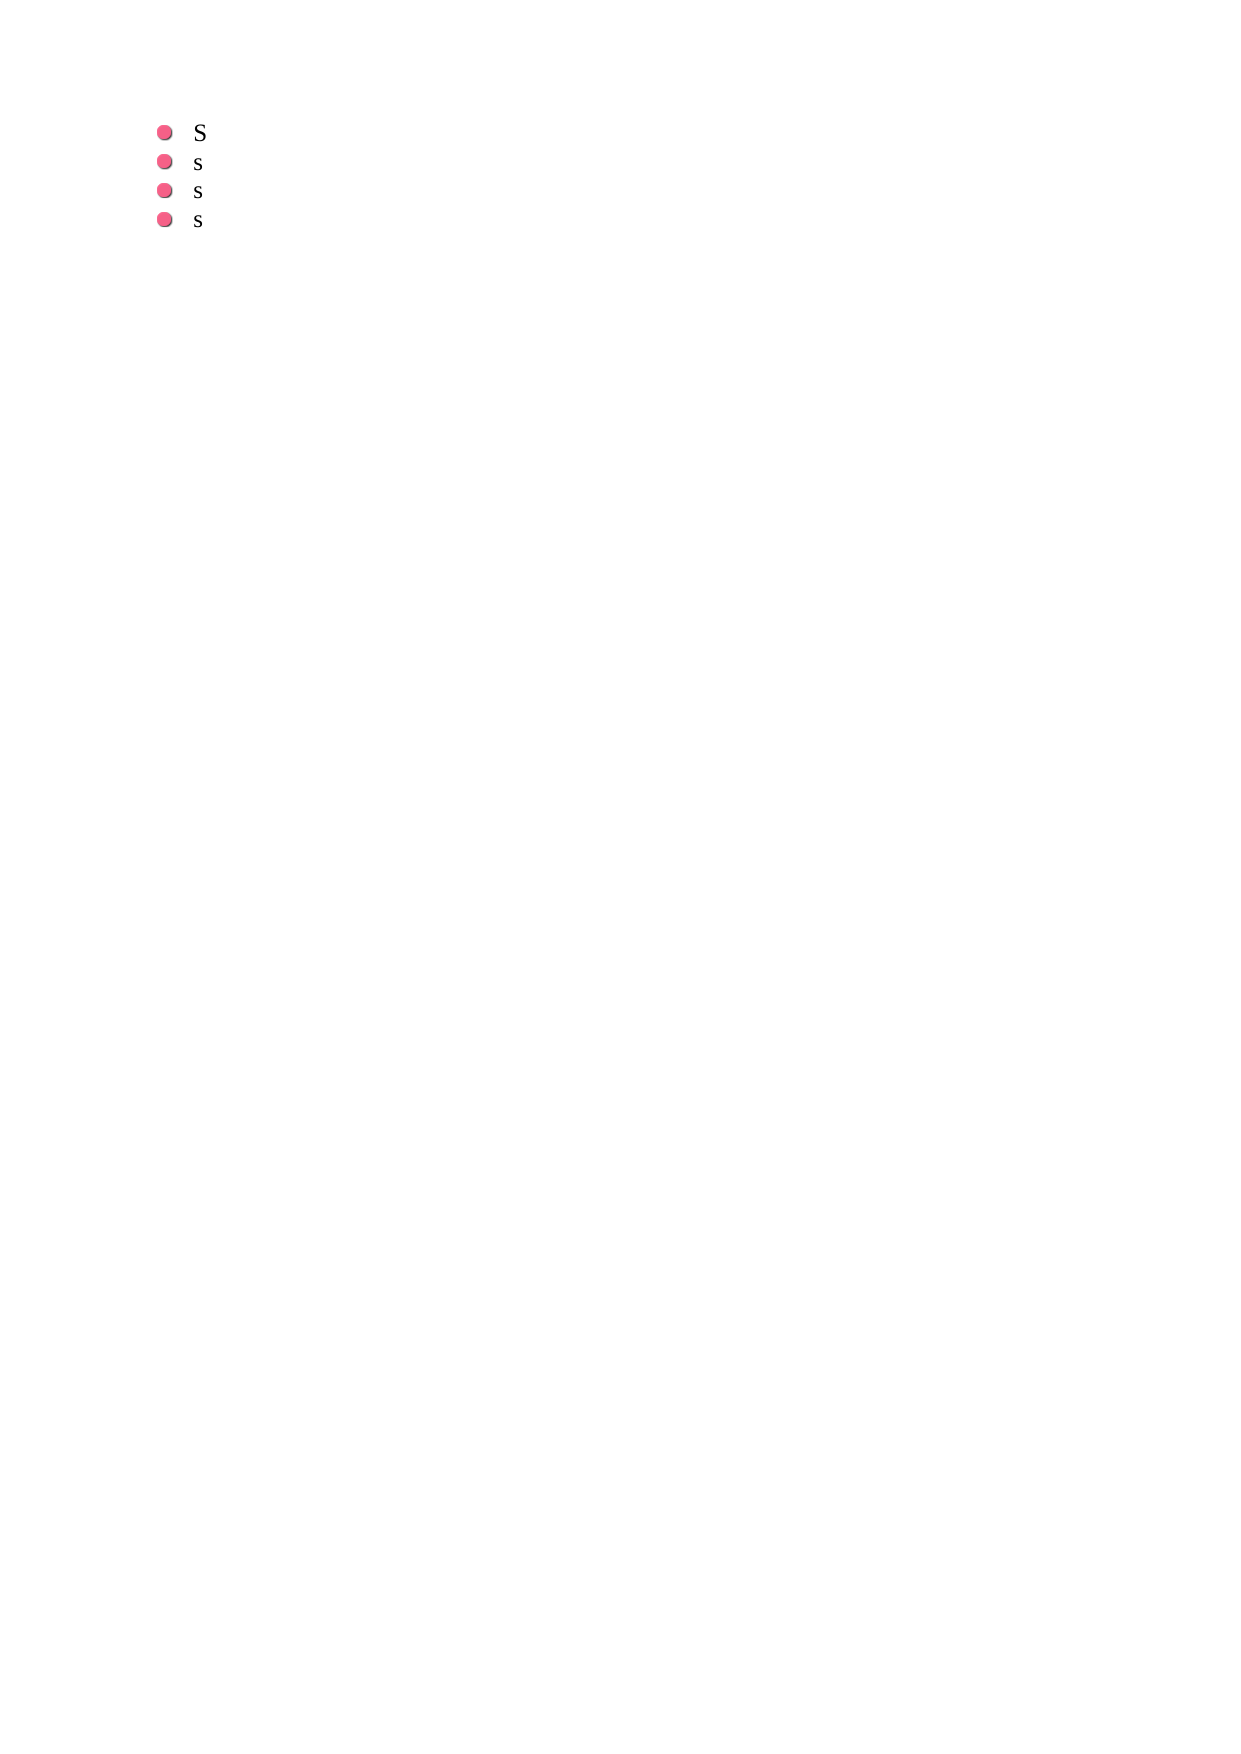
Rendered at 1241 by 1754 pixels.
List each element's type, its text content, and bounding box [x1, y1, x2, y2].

list S [156, 118, 1122, 147]
picture [156, 153, 174, 171]
list s [156, 147, 1122, 176]
picture [156, 124, 174, 142]
picture [156, 182, 174, 199]
picture [156, 211, 174, 228]
list s [156, 176, 1122, 204]
list s [156, 204, 1122, 233]
